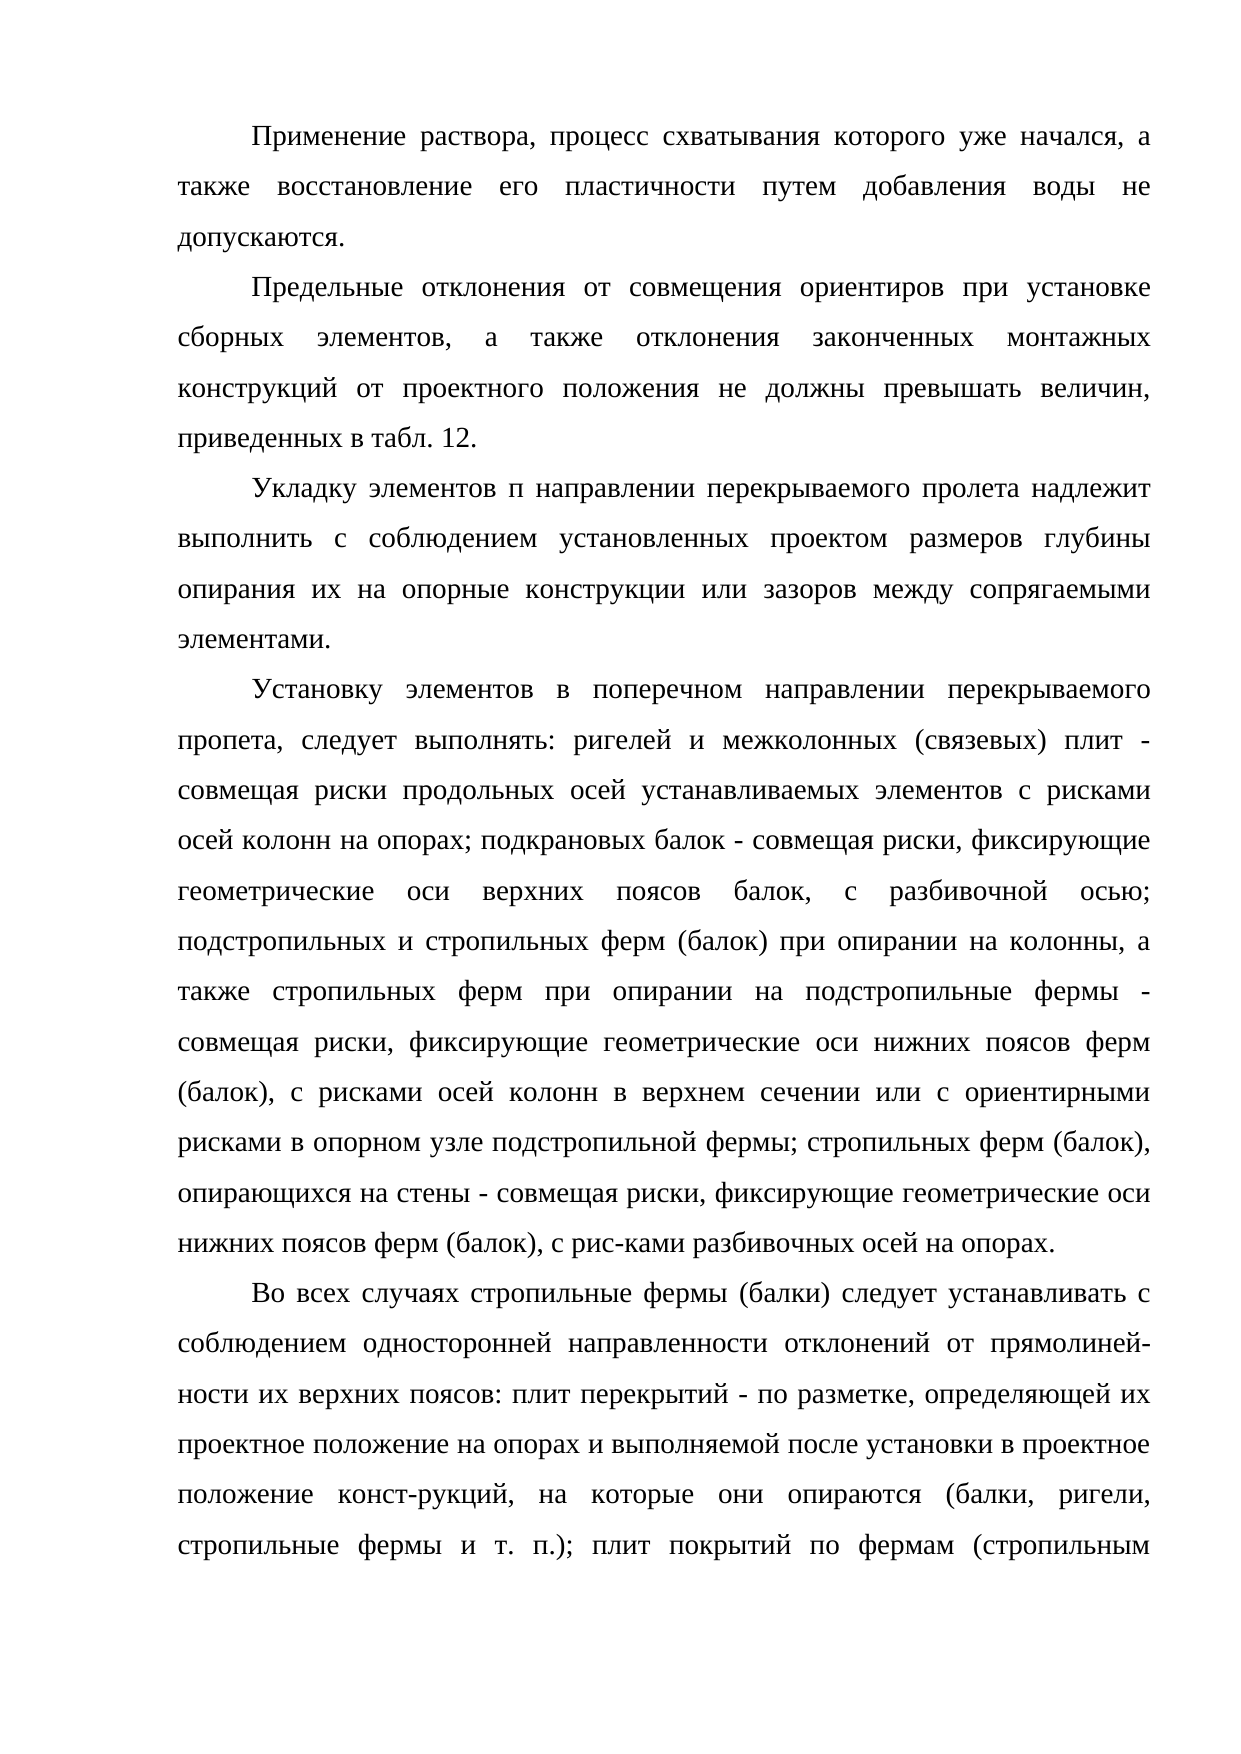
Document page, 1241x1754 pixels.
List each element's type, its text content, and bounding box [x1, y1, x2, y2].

text Укладку элементов п направлении перекрываемого пролета надлежит выполнить с соблюдением установленных проектом размеров глубины опирания их на опорные конструкции или зазоров между сопрягаемыми элементами. [177, 470, 1152, 655]
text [177, 1275, 1152, 1560]
text Предельные отклонения от совмещения ориентиров при установке сборных элементов, а также отклонения законченных монтажных конструкций от проектного положения не должны превышать величин, приведенных в табл. 12. [177, 269, 1152, 453]
text Установку элементов в поперечном направлении перекрываемого пропета, следует выполнять: ригелей и межколонных (связевых) плит - совмещая риски продольных осей устанавливаемых элементов с рисками осей колонн на опорах; подкрановых балок - совмещая риски, фиксирующие геометрические оси верхних поясов балок, с разбивочной осью; подстропильных и стропильных ферм (балок) при опирании на колонны, а также стропильных ферм при опирании на подстропильные фермы - совмещая риски, фиксирующие геометрические оси нижних поясов ферм (балок), с рисками осей колонн в верхнем сечении или с ориентирными рисками в опорном узле подстропильной фермы; стропильных ферм (балок), опирающихся на стены - совмещая риски, фиксирующие геометрические оси нижних поясов ферм (балок), с рис-ками разбивочных осей на опорах. [177, 672, 1152, 1258]
text Применение раствора, процесс схватывания которого уже начался, а также восстановление его пластичности путем добавления воды не допускаются. [177, 118, 1152, 252]
